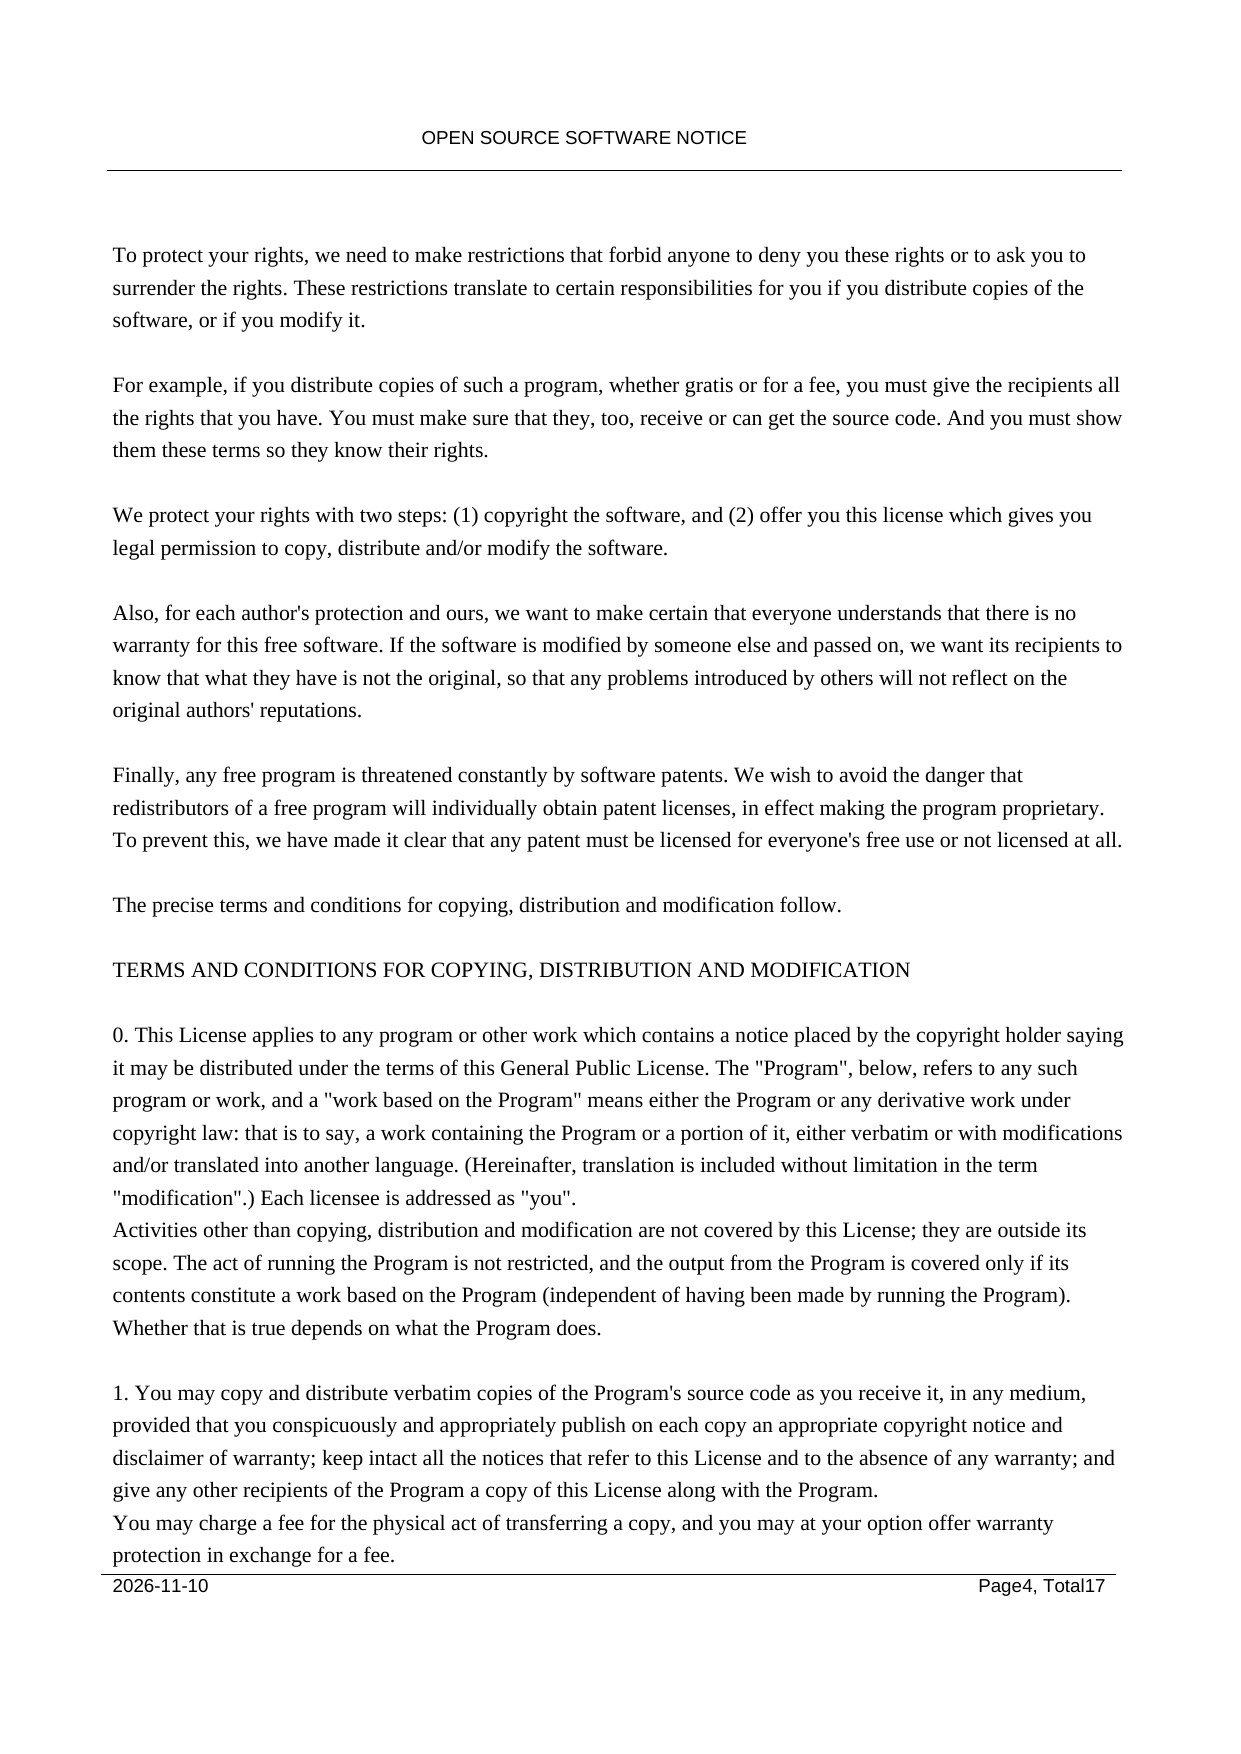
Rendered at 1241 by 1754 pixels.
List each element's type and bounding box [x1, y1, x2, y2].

text [112, 206, 1128, 1571]
